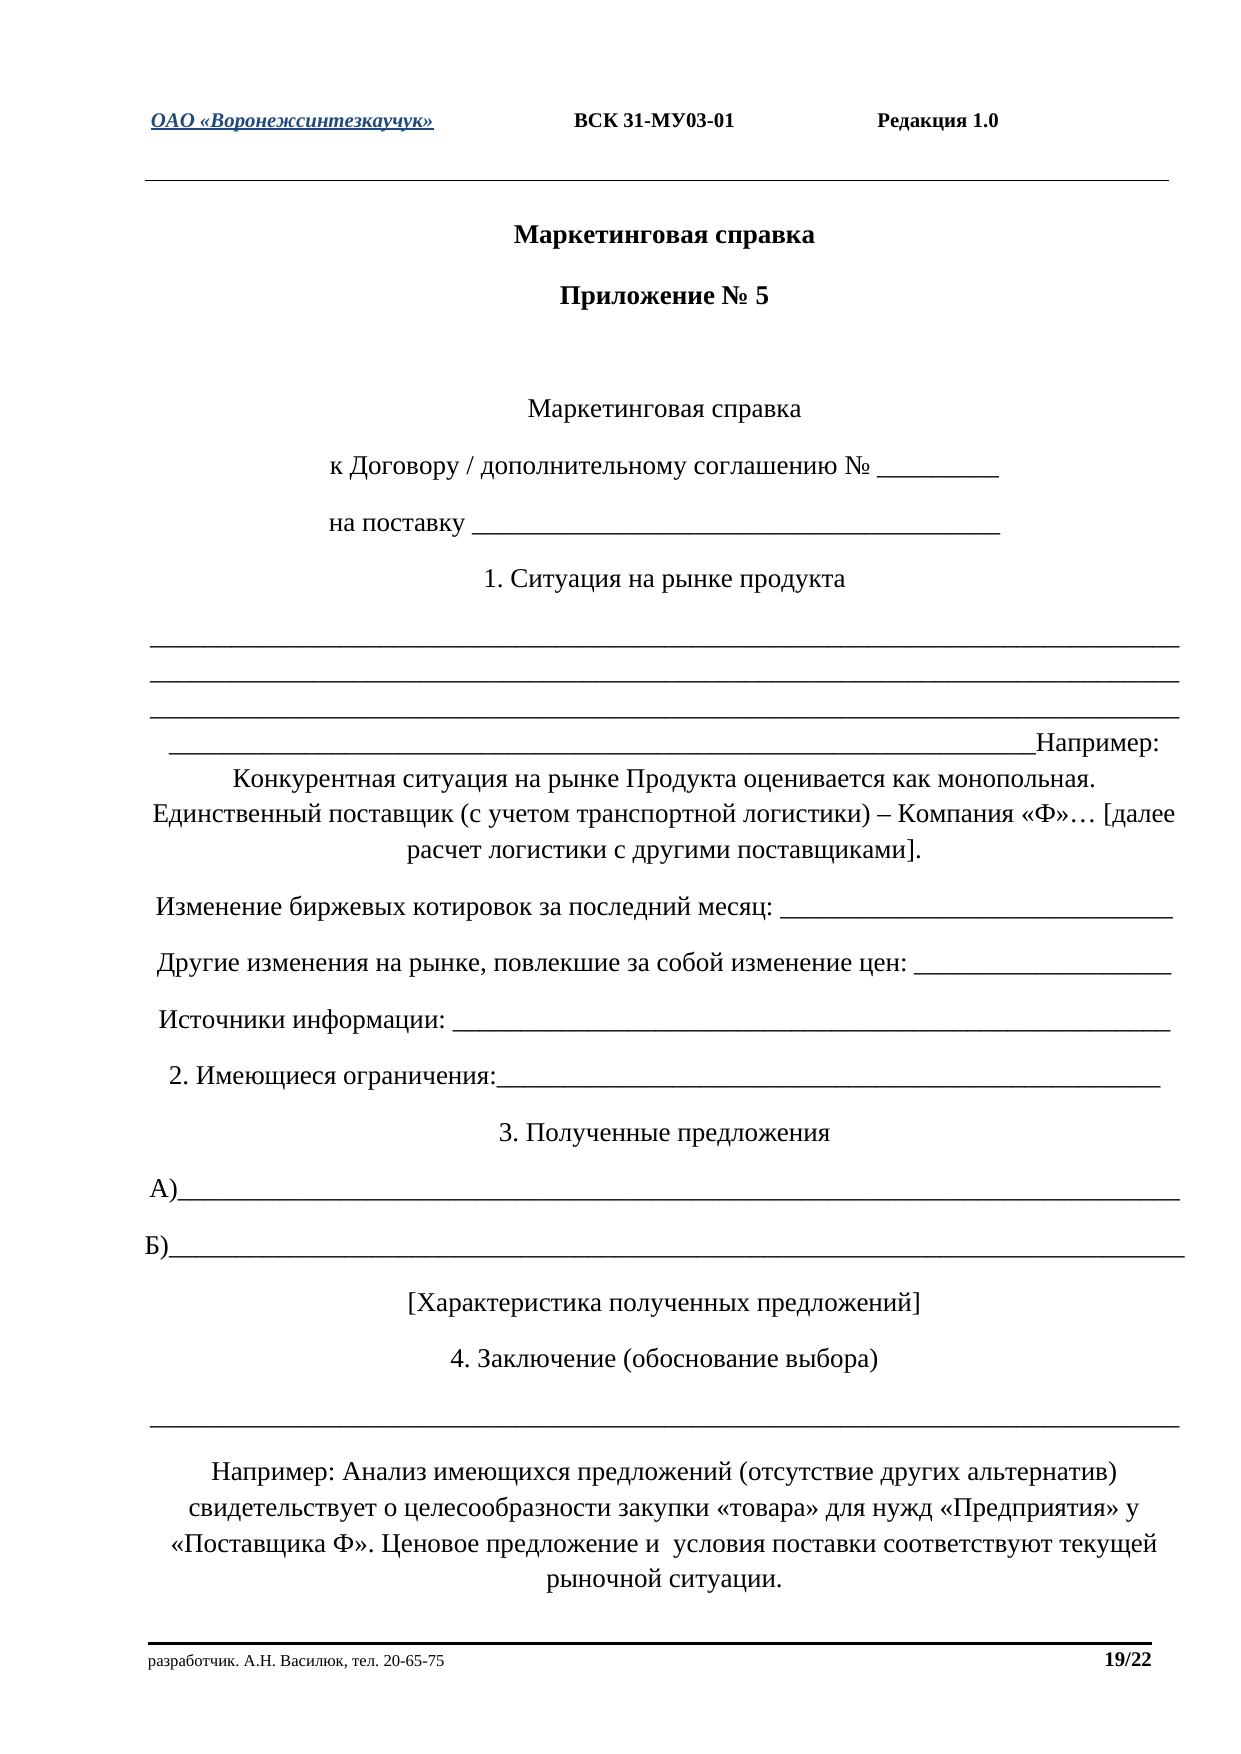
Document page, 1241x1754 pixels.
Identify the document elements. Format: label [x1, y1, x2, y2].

table_header [133, 219, 1196, 1618]
